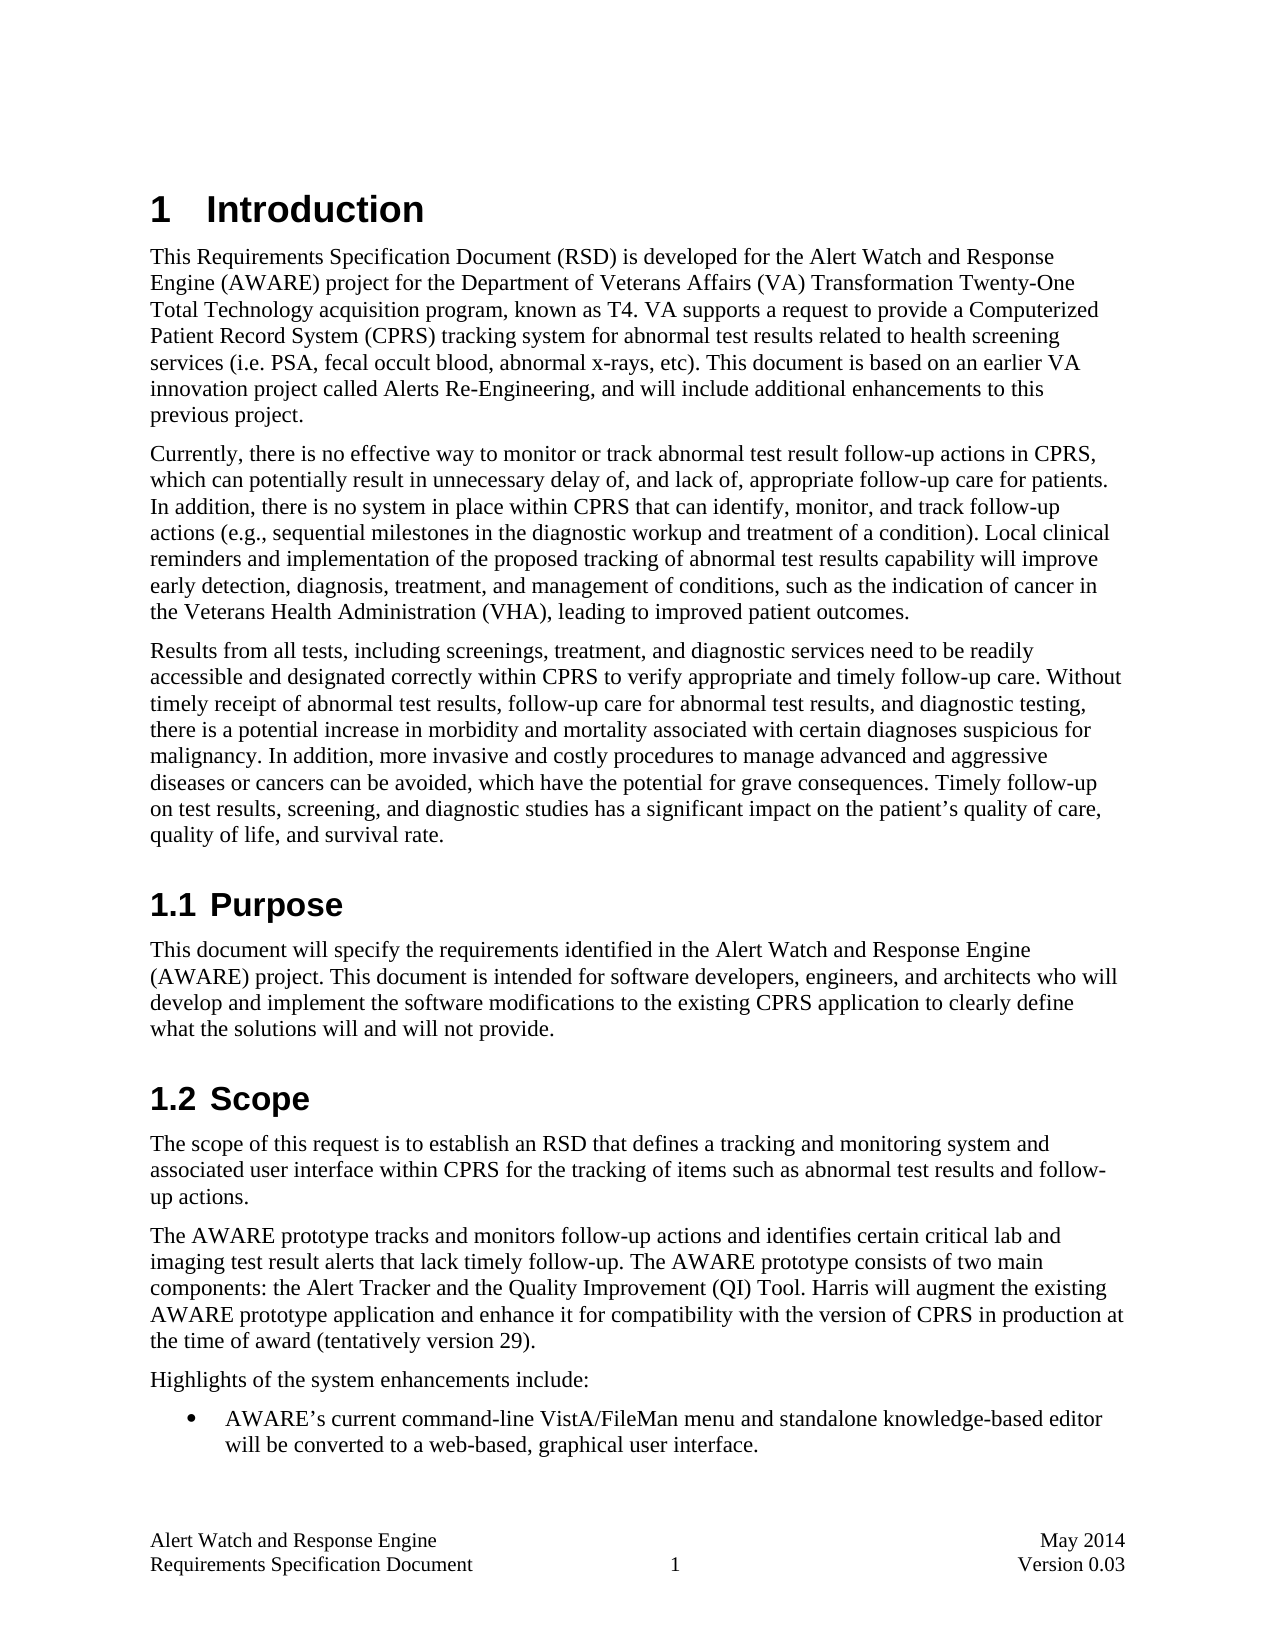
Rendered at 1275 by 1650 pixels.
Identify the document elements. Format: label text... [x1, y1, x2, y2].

subtitle Scope [150, 1079, 1125, 1118]
text Highlights of the system enhancements include: [150, 1366, 1125, 1392]
text Results from all tests, including screenings, treatment, and diagnostic services need to be readily accessible and designated correctly within CPRS to verify appropriate and timely follow-up care. Without timely receipt of abnormal test results, follow-up care for abnormal test results, and diagnostic testing, there is a potential increase in morbidity and mortality associated with certain diagnoses suspicious for malignancy. In addition, more invasive and costly procedures to manage advanced and aggressive diseases or cancers can be avoided, which have the potential for grave consequences. Timely follow-up on test results, screening, and diagnostic studies has a significant impact on the patient’s quality of care, quality of life, and survival rate. [150, 637, 1125, 848]
text This document will specify the requirements identified in the Alert Watch and Response Engine (AWARE) project. This document is intended for software developers, engineers, and architects who will develop and implement the software modifications to the existing CPRS application to clearly define what the solutions will and will not provide. [150, 936, 1125, 1042]
subtitle Introduction [150, 187, 1125, 231]
list AWARE’s current command-line VistA/FileMan menu and standalone knowledge-based editor will be converted to a web-based, graphical user interface. [187, 1405, 1125, 1458]
text The AWARE prototype tracks and monitors follow-up actions and identifies certain critical lab and imaging test result alerts that lack timely follow-up. The AWARE prototype consists of two main components: the Alert Tracker and the Quality Improvement (QI) Tool. Harris will augment the existing AWARE prototype application and enhance it for compatibility with the version of CPRS in production at the time of award (tentatively version 29). [150, 1222, 1125, 1353]
text The scope of this request is to establish an RSD that defines a tracking and monitoring system and associated user interface within CPRS for the tracking of items such as abnormal test results and follow-up actions. [150, 1130, 1125, 1209]
text Currently, there is no effective way to monitor or track abnormal test result follow-up actions in CPRS, which can potentially result in unnecessary delay of, and lack of, appropriate follow-up care for patients. In addition, there is no system in place within CPRS that can identify, monitor, and track follow-up actions (e.g., sequential milestones in the diagnostic workup and treatment of a condition). Local clinical reminders and implementation of the proposed tracking of abnormal test results capability will improve early detection, diagnosis, treatment, and management of conditions, such as the indication of cancer in the Veterans Health Administration (VHA), leading to improved patient outcomes. [150, 440, 1125, 624]
subtitle Purpose [150, 885, 1125, 924]
text This Requirements Specification Document (RSD) is developed for the Alert Watch and Response Engine (AWARE) project for the Department of Veterans Affairs (VA) Transformation Twenty-One Total Technology acquisition program, known as T4. VA supports a request to provide a Computerized Patient Record System (CPRS) tracking system for abnormal test results related to health screening services (i.e. PSA, fecal occult blood, abnormal x-rays, etc). This document is based on an earlier VA innovation project called Alerts Re-Engineering, and will include additional enhancements to this previous project. [150, 243, 1125, 428]
